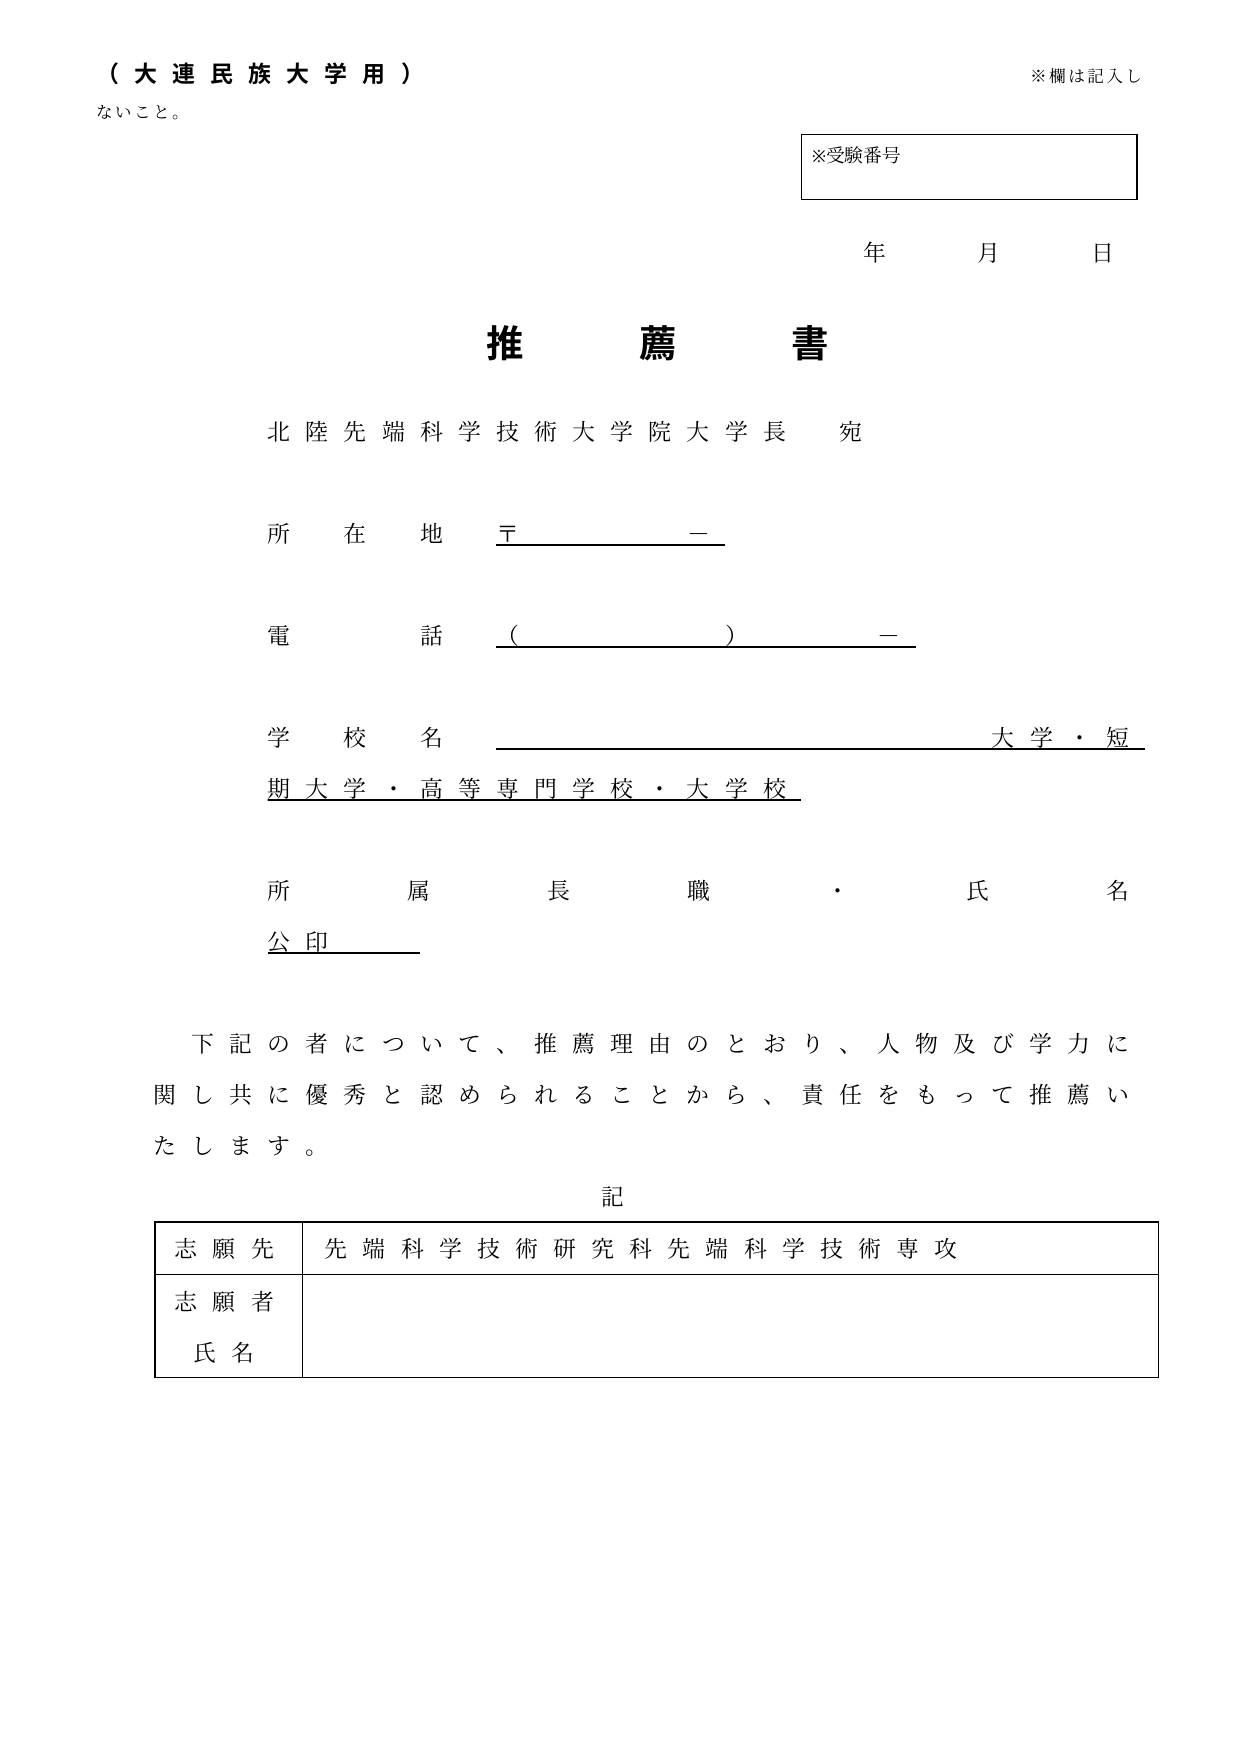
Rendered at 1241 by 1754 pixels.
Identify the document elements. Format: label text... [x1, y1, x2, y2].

text 学 校 名 大学・短期大学・高等専門学校・大学校 [267, 711, 1144, 813]
table_cell 志願者氏名 [156, 1275, 302, 1377]
text 下記の者について、推薦理由のとおり、人物及び学力に関し共に優秀と認められることから、責任をもって推薦いたします。 [153, 1017, 1144, 1170]
table_header 志願先 [156, 1223, 302, 1273]
text 電 話 （ ） － [267, 609, 1144, 660]
text 北陸先端科学技術大学院大学長 宛 [115, 405, 1144, 456]
table_header ※受験番号 [802, 135, 1136, 199]
subtitle 記 [96, 1170, 1144, 1221]
text 年 月 日 [96, 226, 1130, 277]
text 所属長職・氏名 公印 [267, 864, 1144, 966]
text 所 在 地 〒 － [267, 507, 1144, 558]
text 推 薦 書 [96, 303, 1144, 379]
table_cell [303, 1275, 1158, 1377]
table_header 先端科学技術研究科先端科学技術専攻 [303, 1223, 1158, 1273]
text （大連民族大学用） ※欄は記入しないこと。 [96, 47, 1144, 124]
